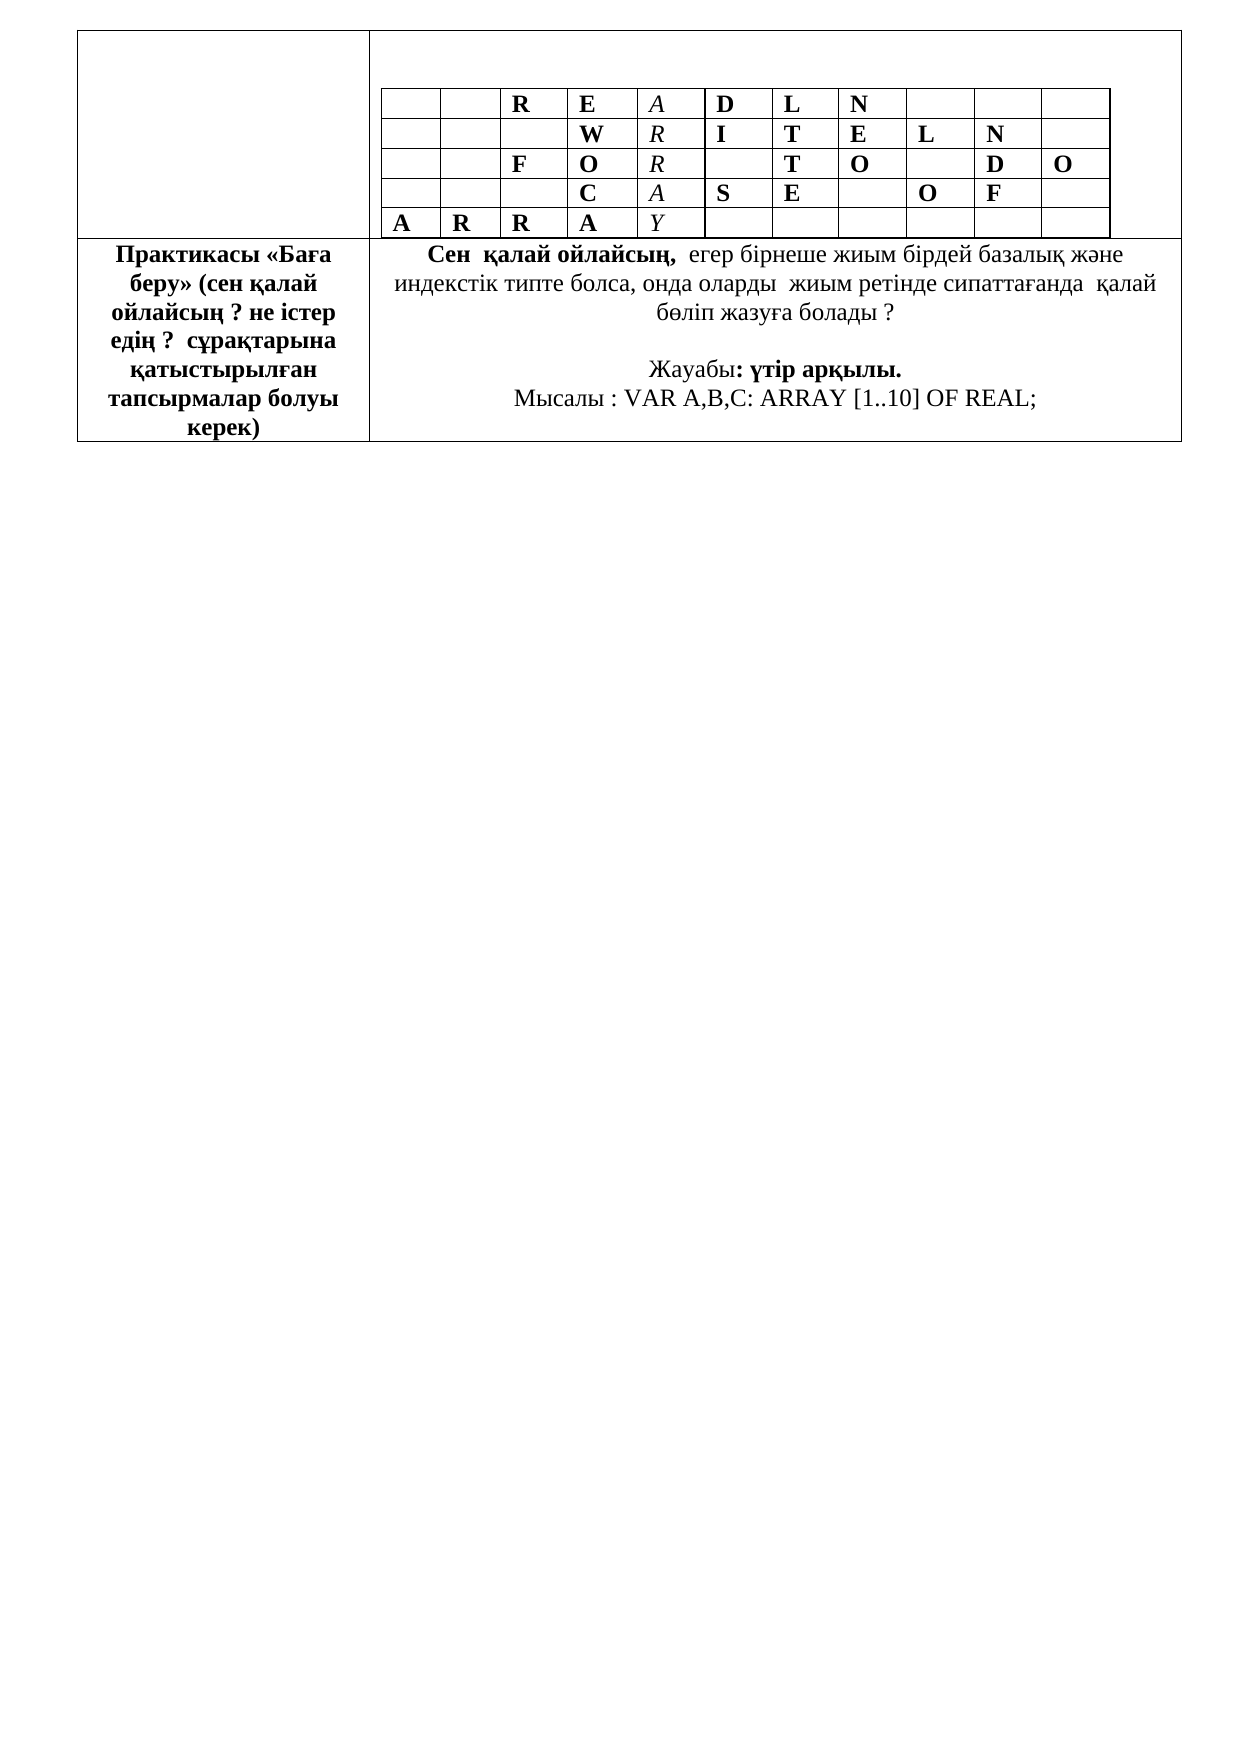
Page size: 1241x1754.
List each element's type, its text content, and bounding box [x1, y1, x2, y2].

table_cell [78, 31, 369, 238]
table_cell Практикасы «Баға беру» (сен қалай ойлайсың ? не істер едің ? сұрақтарына қатыстырылған тапсырмалар болуы керек) [78, 239, 369, 441]
table_cell Сен қалай ойлайсың, егер бірнеше жиым бірдей базалық және индекстік типте болса, онда оларды жиым ретінде сипаттағанда қалай бөліп жазуға болады ? Жауабы: үтір арқылы. Мысалы : VAR A,B,C: ARRAY [1..10] OF REAL; [370, 239, 1181, 441]
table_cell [370, 31, 1181, 238]
